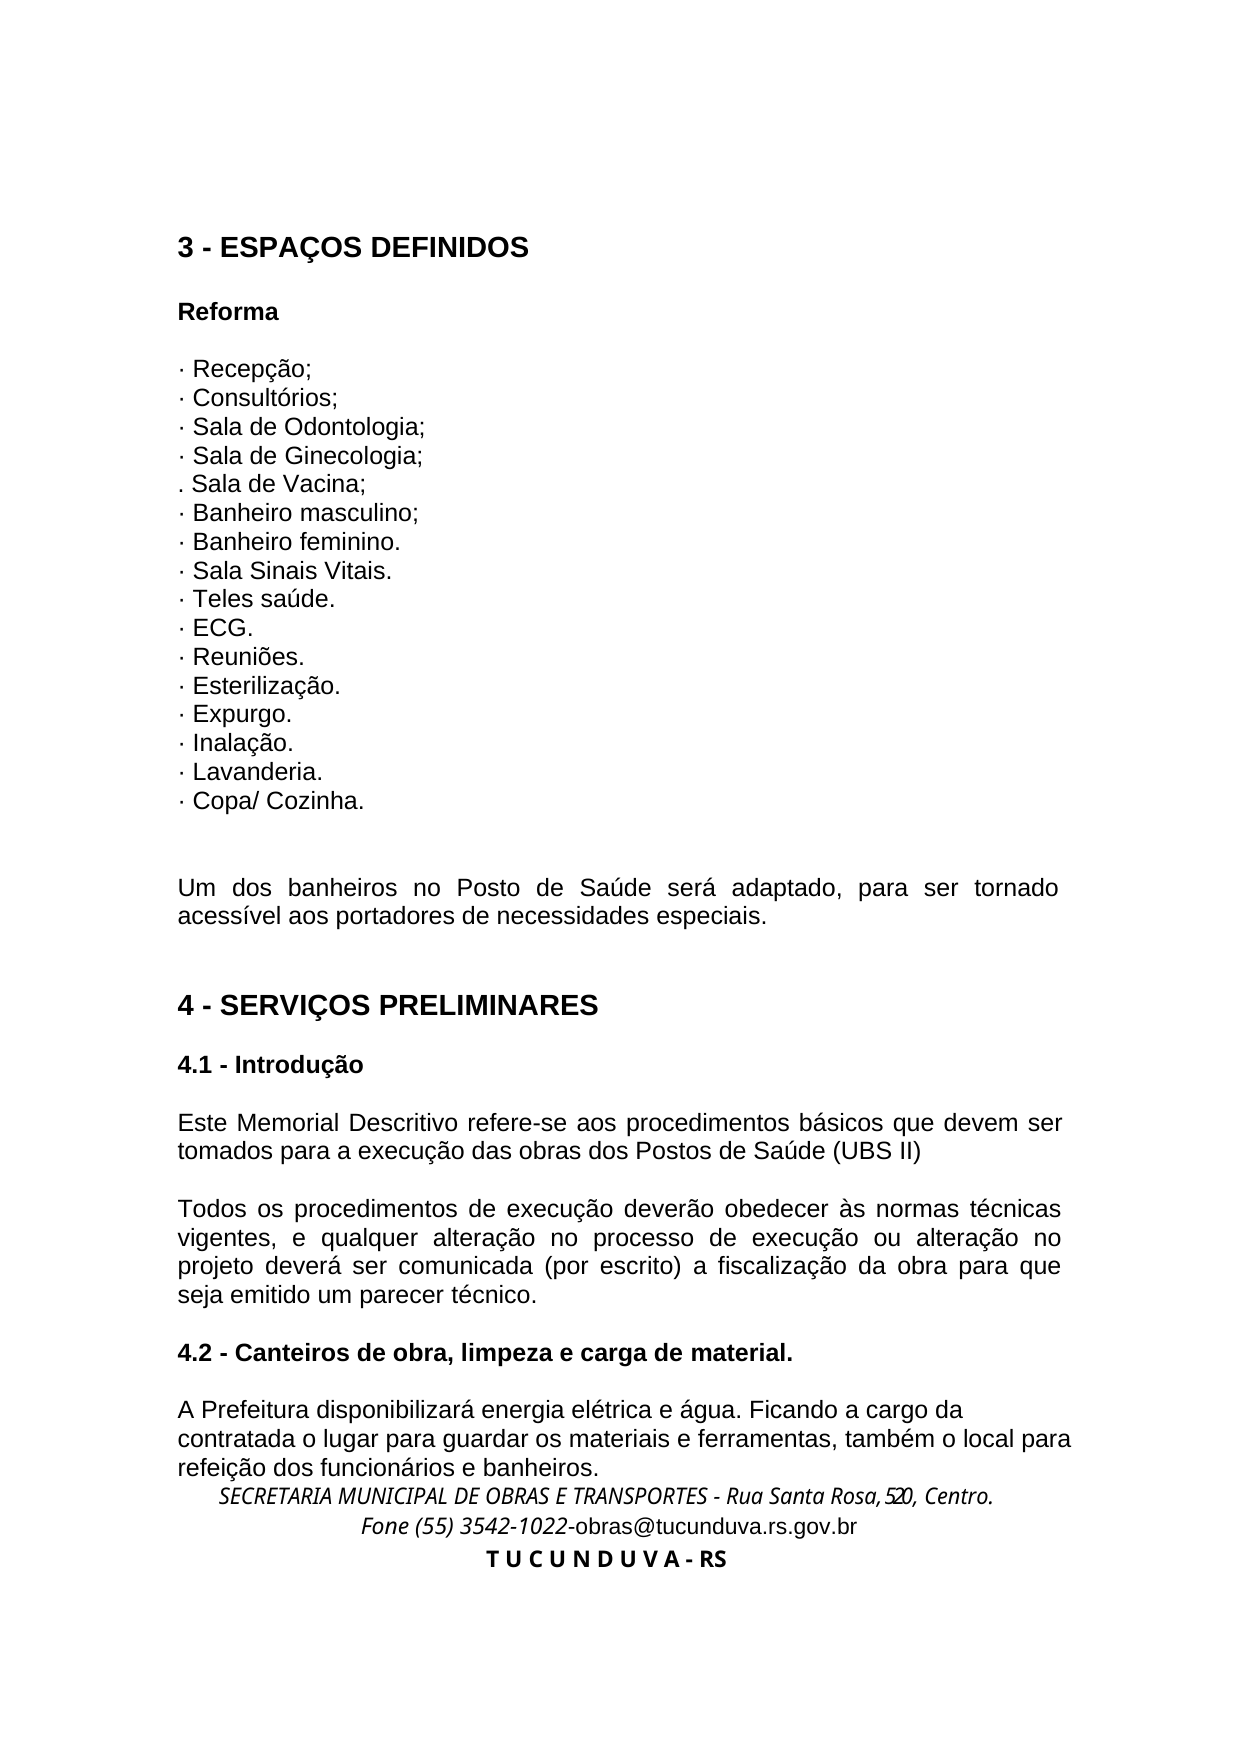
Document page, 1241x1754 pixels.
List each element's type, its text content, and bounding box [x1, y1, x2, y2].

text . Sala de Vacina; [177, 469, 1082, 498]
subtitle Reforma [177, 297, 1082, 326]
list ECG. [177, 613, 1082, 642]
list Reuniões. [177, 642, 1082, 671]
list Banheiro masculino; [177, 498, 1082, 527]
list Sala de Ginecologia; [177, 441, 1082, 469]
text Todos os procedimentos de execução deverão obedecer às normas técnicas vigentes, e qualquer alteração no processo de execução ou alteração no projeto deverá ser comunicada (por escrito) a fiscalização da obra para que seja emitido um parecer técnico. [177, 1194, 1063, 1309]
text Um dos banheiros no Posto de Saúde será adaptado, para ser tornado acessível aos portadores de necessidades especiais. [177, 872, 1061, 930]
text Este Memorial Descritivo refere-se aos procedimentos básicos que devem ser tomados para a execução das obras dos Postos de Saúde (UBS II) [177, 1107, 1064, 1165]
list Sala de Odontologia; [177, 412, 1082, 441]
list Esterilização. [177, 671, 1082, 699]
list Expurgo. [177, 699, 1082, 728]
text A Prefeitura disponibilizará energia elétrica e água. Ficando a cargo da contratada o lugar para guardar os materiais e ferramentas, também o local para refeição dos funcionários e banheiros. [177, 1395, 1082, 1481]
list Recepção; [177, 354, 1082, 383]
list Copa/ Cozinha. [177, 786, 1082, 814]
list Lavanderia. [177, 757, 1082, 786]
list Banheiro feminino. [177, 527, 1082, 556]
subtitle - ESPAÇOS DEFINIDOS [177, 230, 1082, 263]
list Teles saúde. [177, 584, 1082, 613]
list Consultórios; [177, 383, 1082, 412]
subtitle - Canteiros de obra, limpeza e carga de material. [177, 1337, 1082, 1366]
list Sala Sinais Vitais. [177, 556, 1082, 584]
subtitle - SERVIÇOS PRELIMINARES [177, 988, 1082, 1021]
subtitle - Introdução [177, 1050, 1082, 1079]
list Inalação. [177, 728, 1082, 757]
